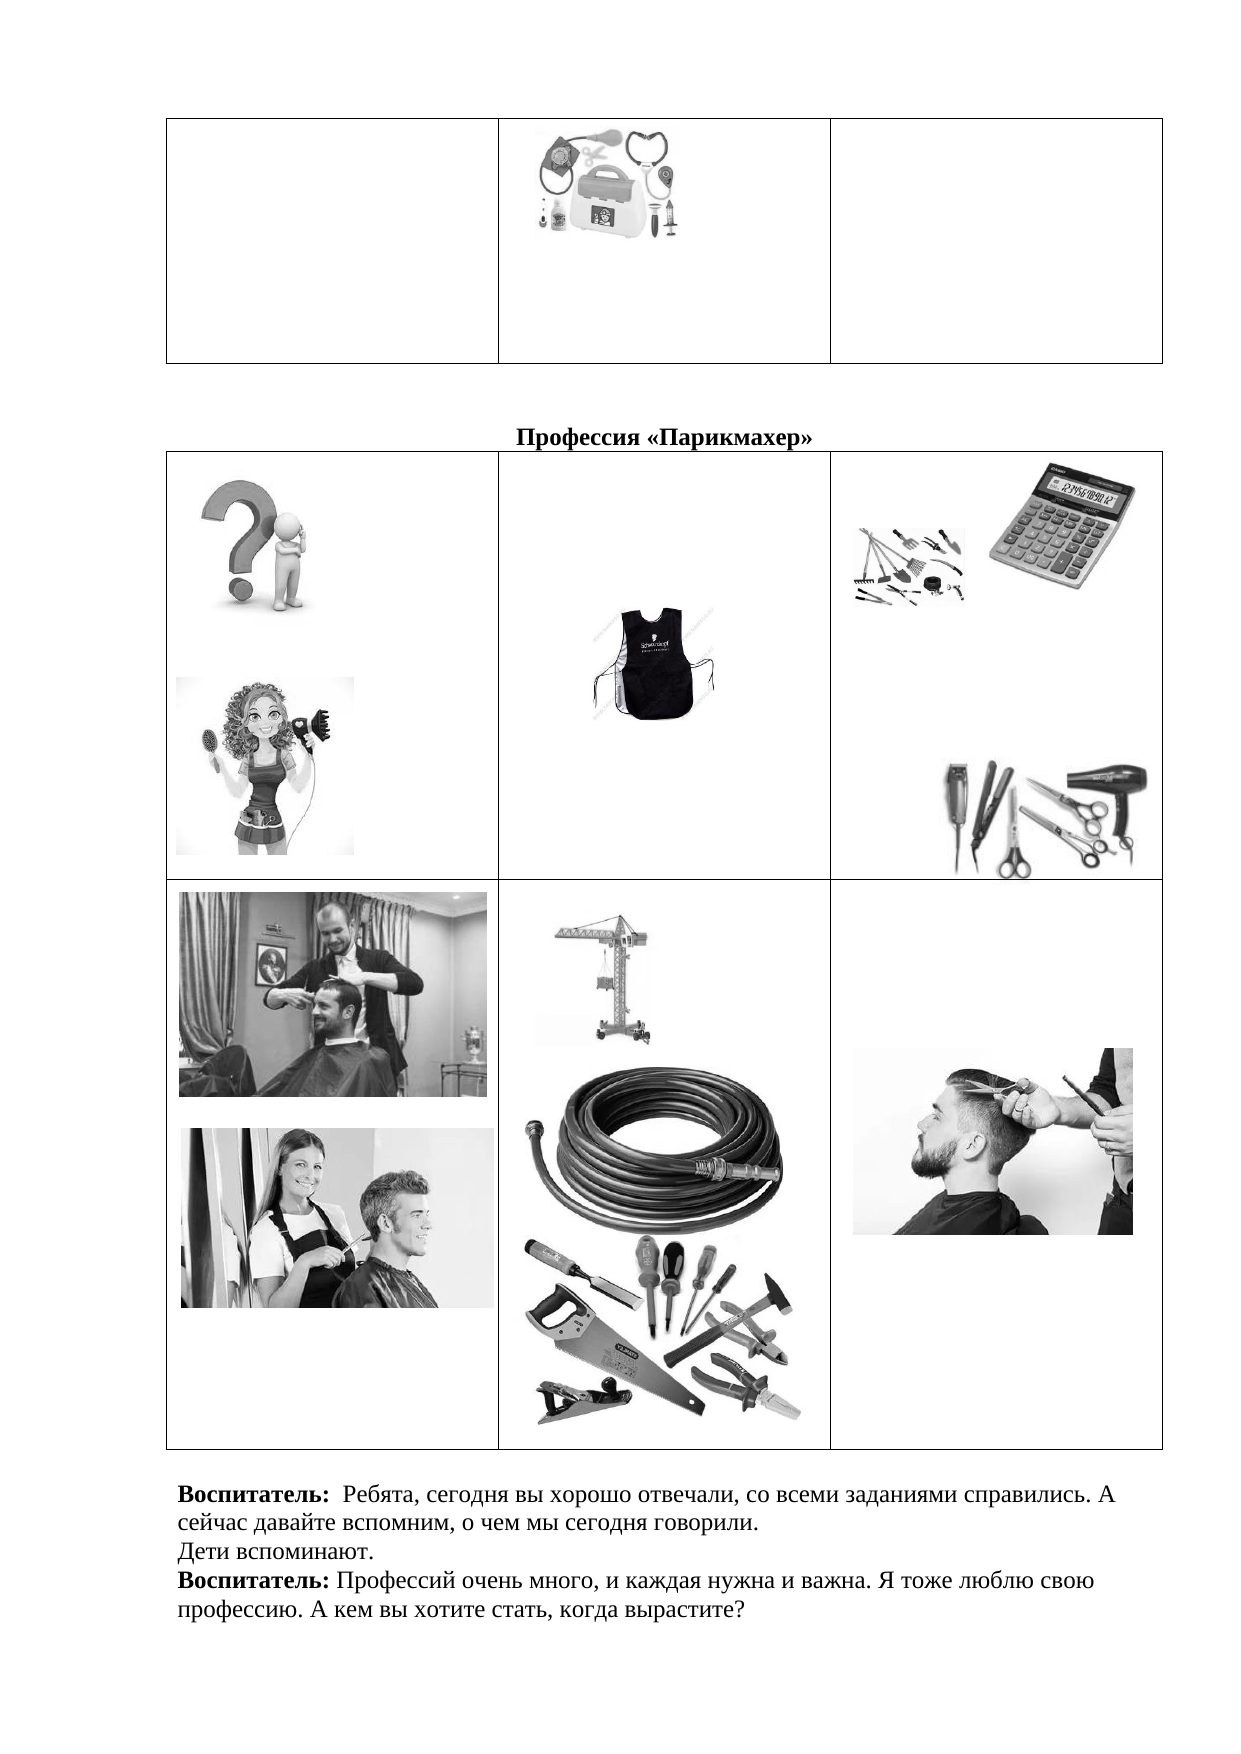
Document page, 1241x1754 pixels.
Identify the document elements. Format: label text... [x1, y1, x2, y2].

text Воспитатель: Ребята, сегодня вы хорошо отвечали, со всеми заданиями справились. А сейчас давайте вспомним, о чем мы сегодня говорили. [177, 1479, 1152, 1536]
table_cell [499, 880, 830, 1449]
table_cell [167, 880, 498, 1449]
table_cell [831, 880, 1162, 1449]
text Дети вспоминают. [177, 1536, 1152, 1565]
table_cell [831, 119, 1162, 363]
table_header [167, 452, 498, 879]
table_cell [499, 119, 830, 363]
table_header [831, 452, 1162, 879]
table_header [499, 452, 830, 879]
table_cell [167, 119, 498, 363]
text Профессия «Парикмахер» [177, 422, 1152, 451]
text Воспитатель: Профессий очень много, и каждая нужна и важна. Я тоже люблю свою профессию. А кем вы хотите стать, когда вырастите? [177, 1565, 1152, 1622]
